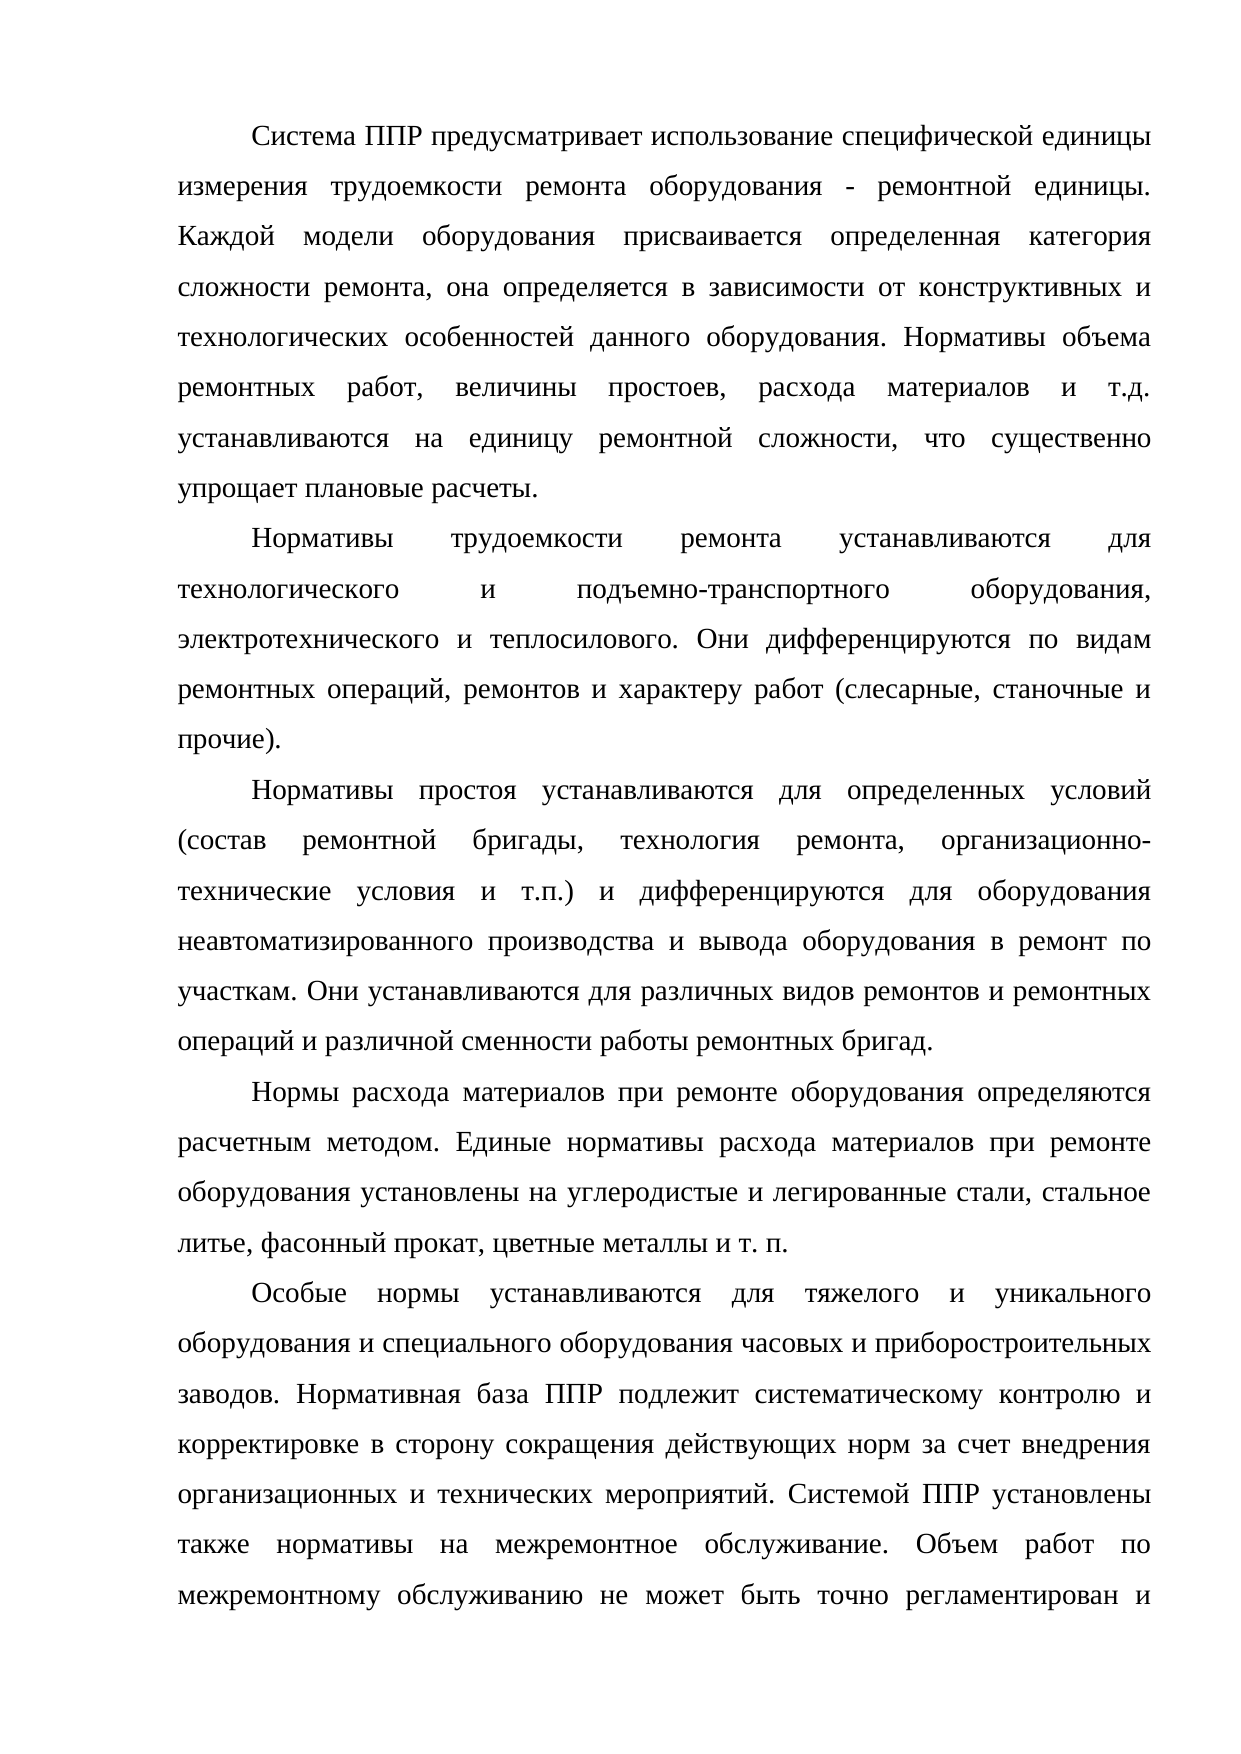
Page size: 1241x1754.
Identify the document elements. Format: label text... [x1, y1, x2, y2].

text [177, 1275, 1152, 1611]
text Нормативы простоя устанавливаются для определенных условий (состав ремонтной бригады, технология ремонта, организационно-технические условия и т.п.) и дифференцируются для оборудования неавтоматизированного производства и вывода оборудования в ремонт по участкам. Они устанавливаются для различных видов ремонтов и ремонтных операций и различной сменности работы ремонтных бригад. [177, 772, 1152, 1057]
text Система ППР предусматривает использование специфической единицы измерения трудоемкости ремонта оборудования - ремонтной единицы. Каждой модели оборудования присваивается определенная категория сложности ремонта, она определяется в зависимости от конструктивных и технологических особенностей данного оборудования. Нормативы объема ремонтных работ, величины простоев, расхода материалов и т.д. устанавливаются на единицу ремонтной сложности, что существенно упрощает плановые расчеты. [177, 118, 1152, 504]
text Нормы расхода материалов при ремонте оборудования определяются расчетным методом. Единые нормативы расхода материалов при ремонте оборудования установлены на углеродистые и легированные стали, стальное литье, фасонный прокат, цветные металлы и т. п. [177, 1074, 1152, 1258]
text Нормативы трудоемкости ремонта устанавливаются для технологического и подъемно-транспортного оборудования, электротехнического и теплосилового. Они дифференцируются по видам ремонтных операций, ремонтов и характеру работ (слесарные, станочные и прочие). [177, 521, 1152, 755]
